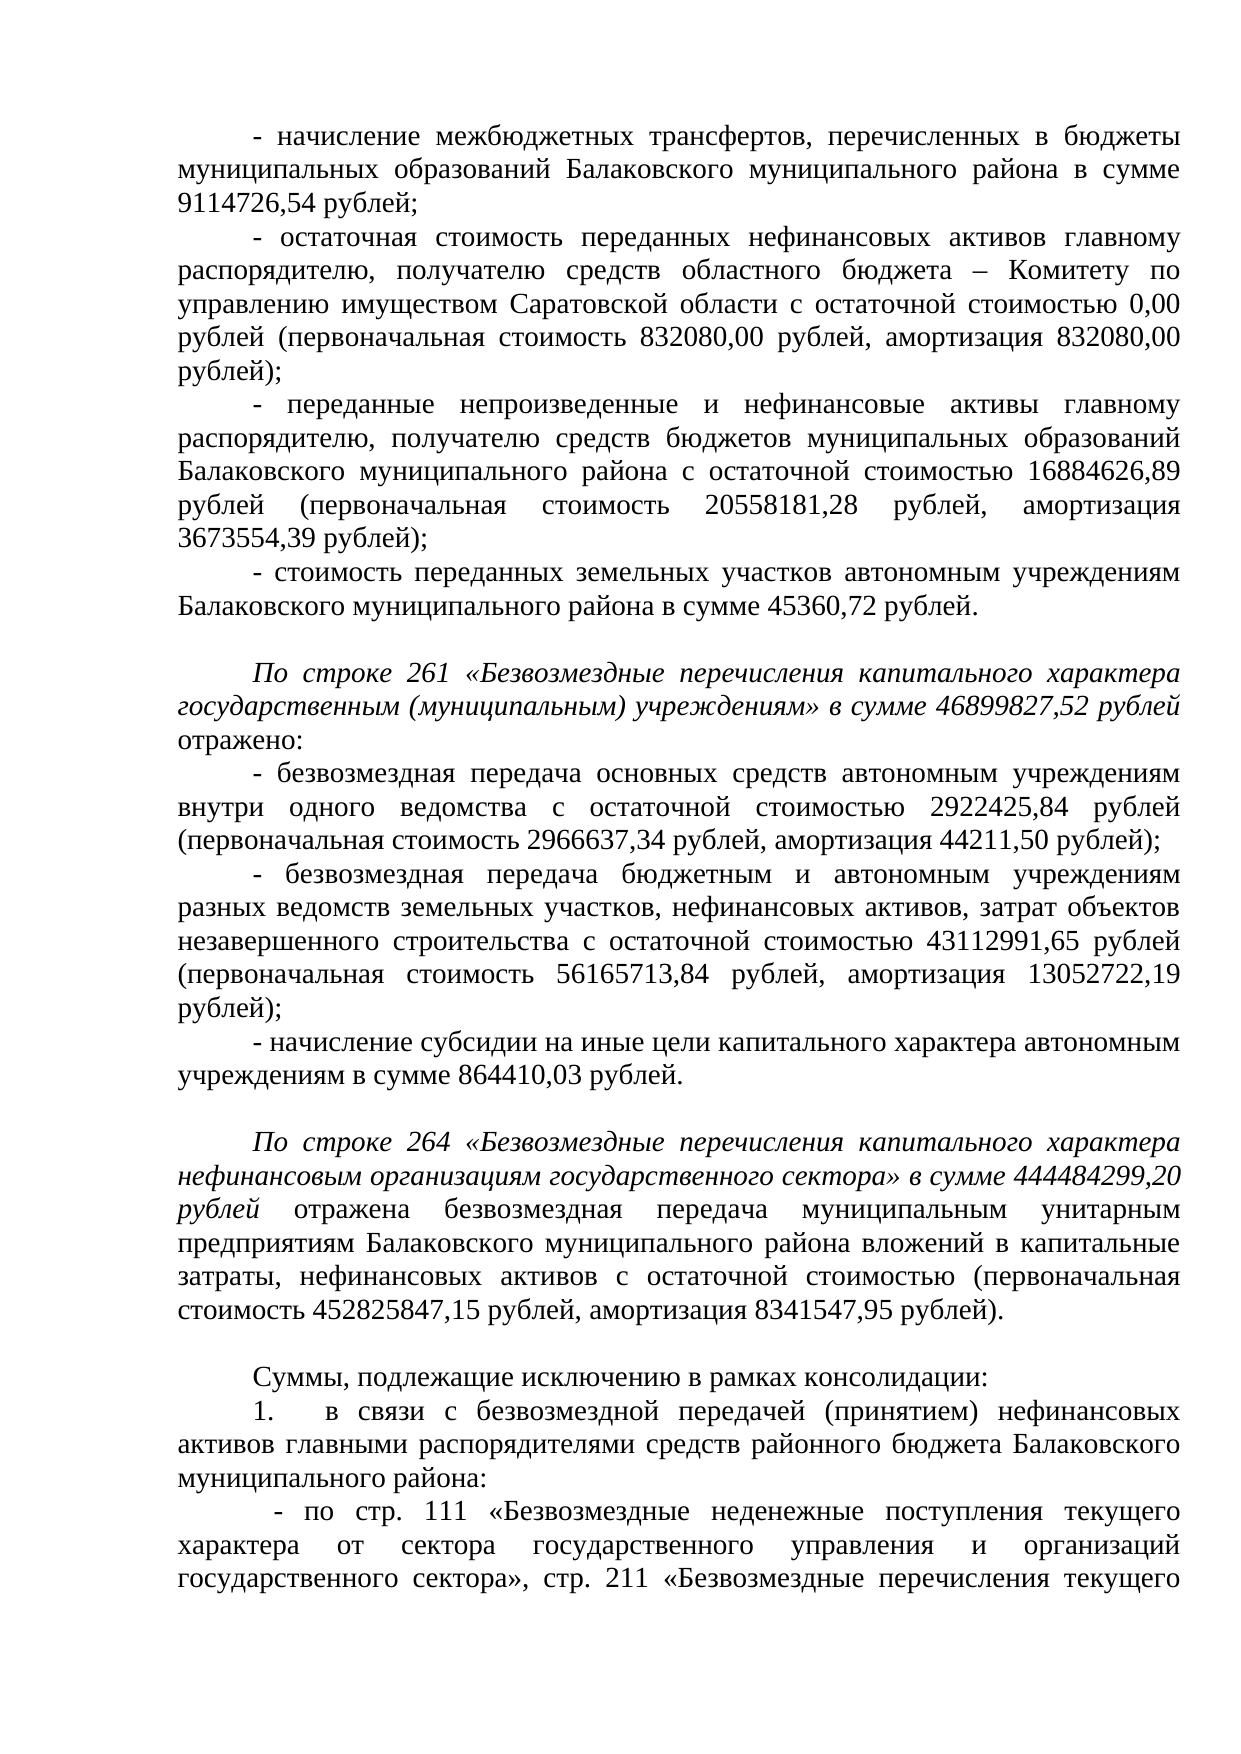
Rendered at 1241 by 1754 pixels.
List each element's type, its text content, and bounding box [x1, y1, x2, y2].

text - начисление межбюджетных трансфертов, перечисленных в бюджеты муниципальных образований Балаковского муниципального района в сумме 9114726,54 рублей; [177, 118, 1181, 219]
text - стоимость переданных земельных участков автономным учреждениям Балаковского муниципального района в сумме 45360,72 рублей. [177, 554, 1181, 621]
list в связи с безвозмездной передачей (принятием) нефинансовых активов главными распорядителями средств районного бюджета Балаковского муниципального района: [177, 1393, 1181, 1493]
text Суммы, подлежащие исключению в рамках консолидации: [177, 1359, 1181, 1393]
text - остаточная стоимость переданных нефинансовых активов главному распорядителю, получателю средств областного бюджета – Комитету по управлению имуществом Саратовской области с остаточной стоимостью 0,00 рублей (первоначальная стоимость 832080,00 рублей, амортизация 832080,00 рублей); [177, 219, 1181, 386]
text - безвозмездная передача бюджетным и автономным учреждениям разных ведомств земельных участков, нефинансовых активов, затрат объектов незавершенного строительства с остаточной стоимостью 43112991,65 рублей (первоначальная стоимость 56165713,84 рублей, амортизация 13052722,19 рублей); [177, 856, 1181, 1024]
text По строке 261 «Безвозмездные перечисления капитального характера государственным (муниципальным) учреждениям» в сумме 46899827,52 рублей отражено: [177, 655, 1181, 755]
text - переданные непроизведенные и нефинансовые активы главному распорядителю, получателю средств бюджетов муниципальных образований Балаковского муниципального района с остаточной стоимостью 16884626,89 рублей (первоначальная стоимость 20558181,28 рублей, амортизация 3673554,39 рублей); [177, 386, 1181, 554]
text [177, 1493, 1181, 1594]
text По строке 264 «Безвозмездные перечисления капитального характера нефинансовым организациям государственного сектора» в сумме 444484299,20 рублей отражена безвозмездная передача муниципальным унитарным предприятиям Балаковского муниципального района вложений в капитальные затраты, нефинансовых активов с остаточной стоимостью (первоначальная стоимость 452825847,15 рублей, амортизация 8341547,95 рублей). [177, 1124, 1181, 1326]
text - безвозмездная передача основных средств автономным учреждениям внутри одного ведомства с остаточной стоимостью 2922425,84 рублей (первоначальная стоимость 2966637,34 рублей, амортизация 44211,50 рублей); [177, 755, 1181, 856]
text - начисление субсидии на иные цели капитального характера автономным учреждениям в сумме 864410,03 рублей. [177, 1024, 1181, 1091]
